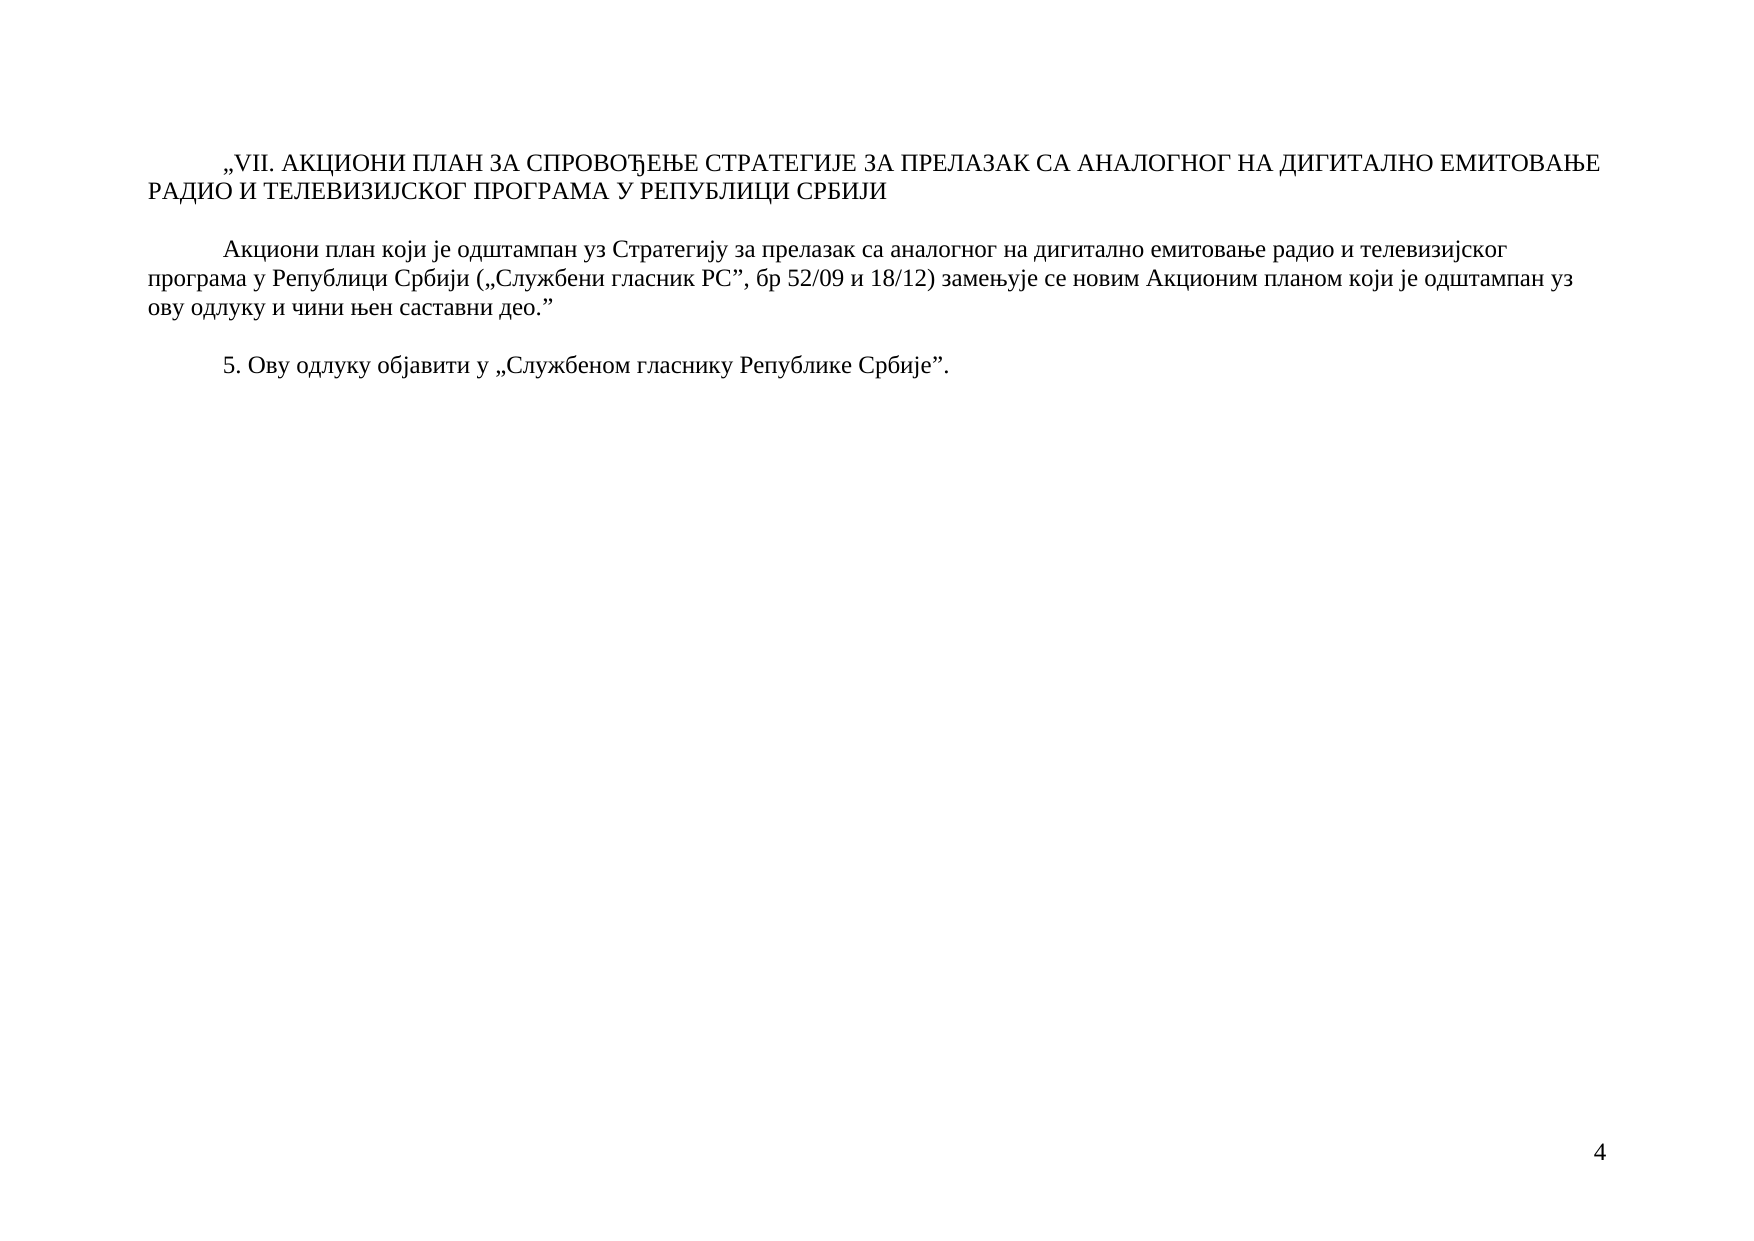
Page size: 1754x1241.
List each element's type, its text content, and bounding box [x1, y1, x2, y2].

text Акциони план који је одштампан уз Стратегију за прелазак са аналогног на дигитално емитовање радио и телевизијског програма у Републици Србији („Службени гласник РС”, бр 52/09 и 18/12) замењује се новим Акционим планом који је одштампан уз ову одлуку и чини њен саставни део.” [148, 234, 1606, 321]
text „VII. АКЦИОНИ ПЛАН ЗА СПРОВОЂЕЊЕ СТРАТЕГИЈЕ ЗА ПРЕЛАЗАК СА АНАЛОГНОГ НА ДИГИТАЛНО ЕМИТОВАЊЕ РАДИО И ТЕЛЕВИЗИЈСКОГ ПРОГРАМА У РЕПУБЛИЦИ СРБИЈИ [148, 148, 1606, 205]
text 5. Ову одлуку објавити у „Службеном гласнику Републике Србије”. [148, 350, 1606, 378]
